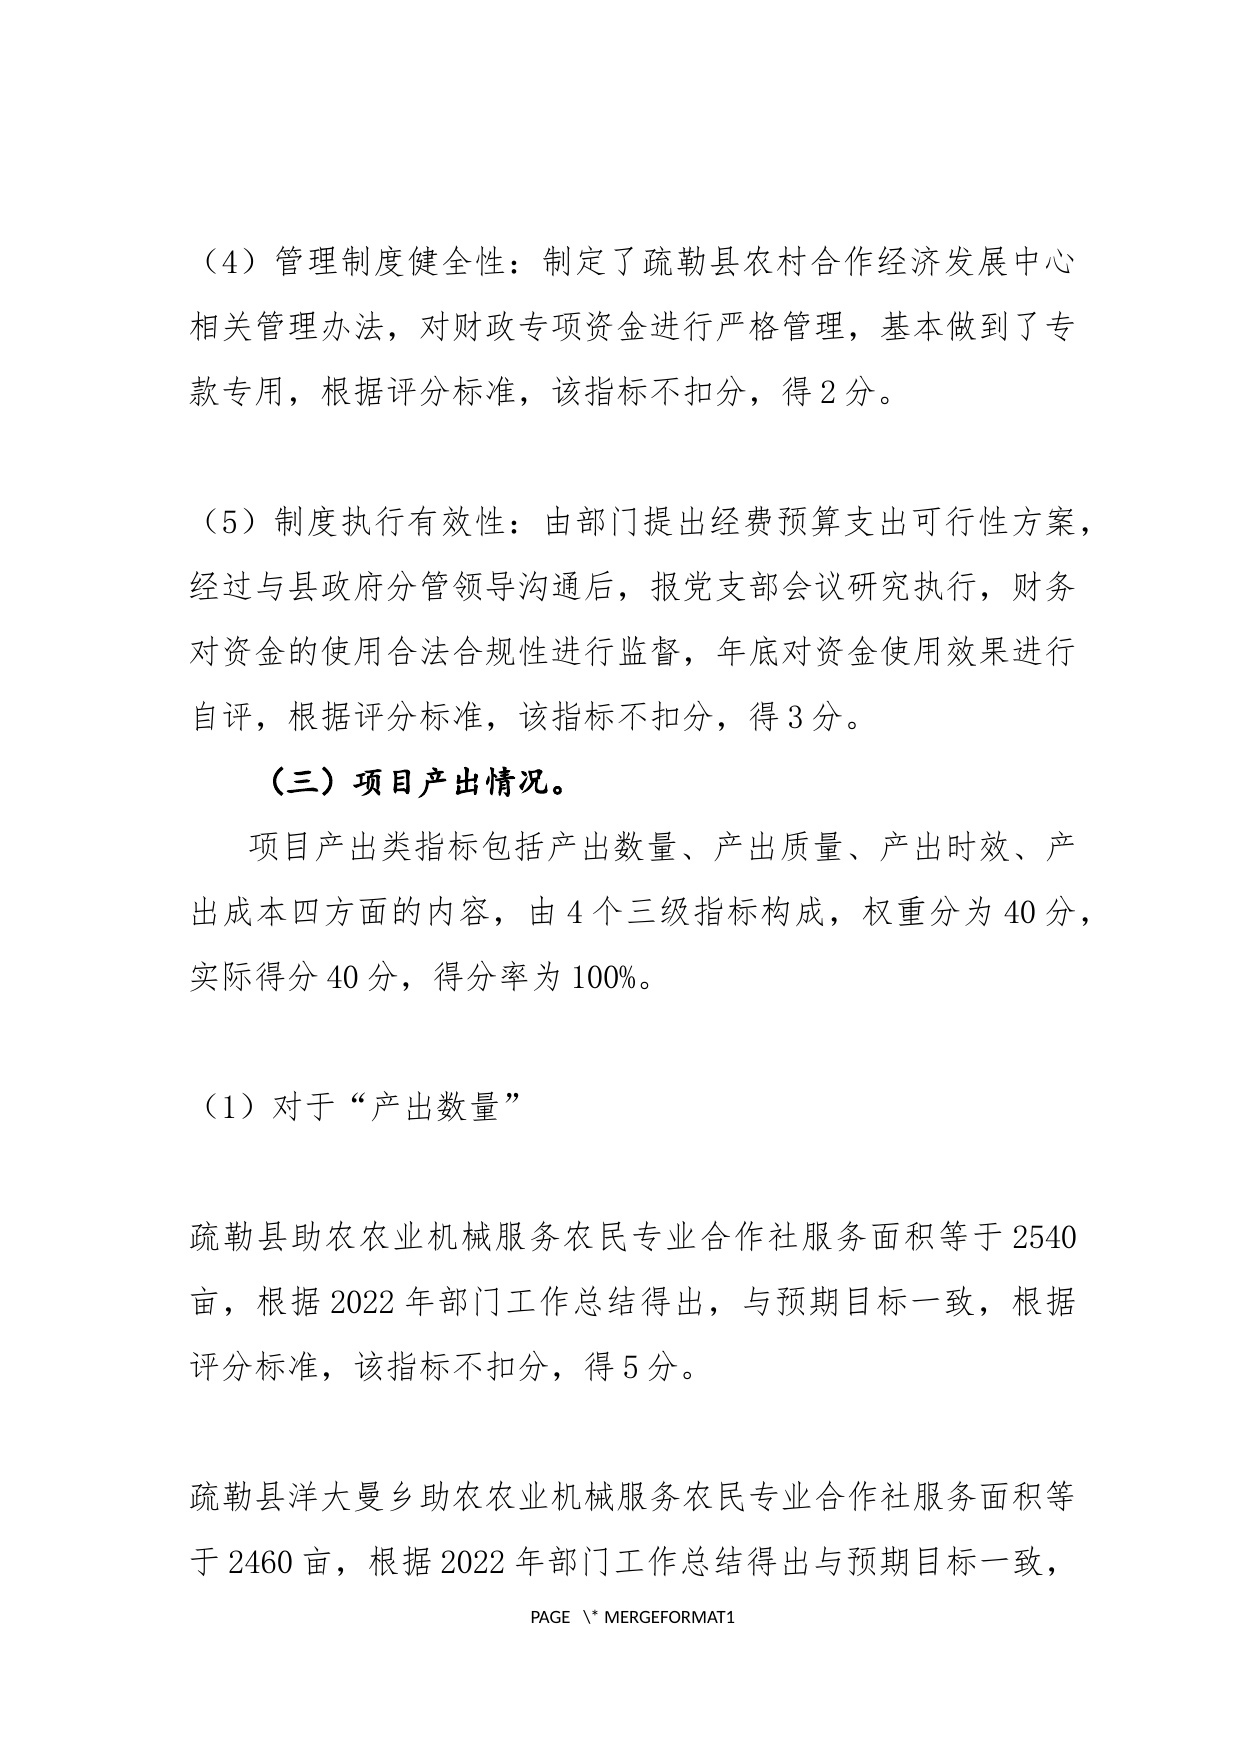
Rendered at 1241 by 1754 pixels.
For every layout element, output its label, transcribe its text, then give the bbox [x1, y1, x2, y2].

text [187, 162, 1078, 747]
text （三）项目产出情况。 [187, 747, 1078, 812]
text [187, 812, 1078, 1592]
